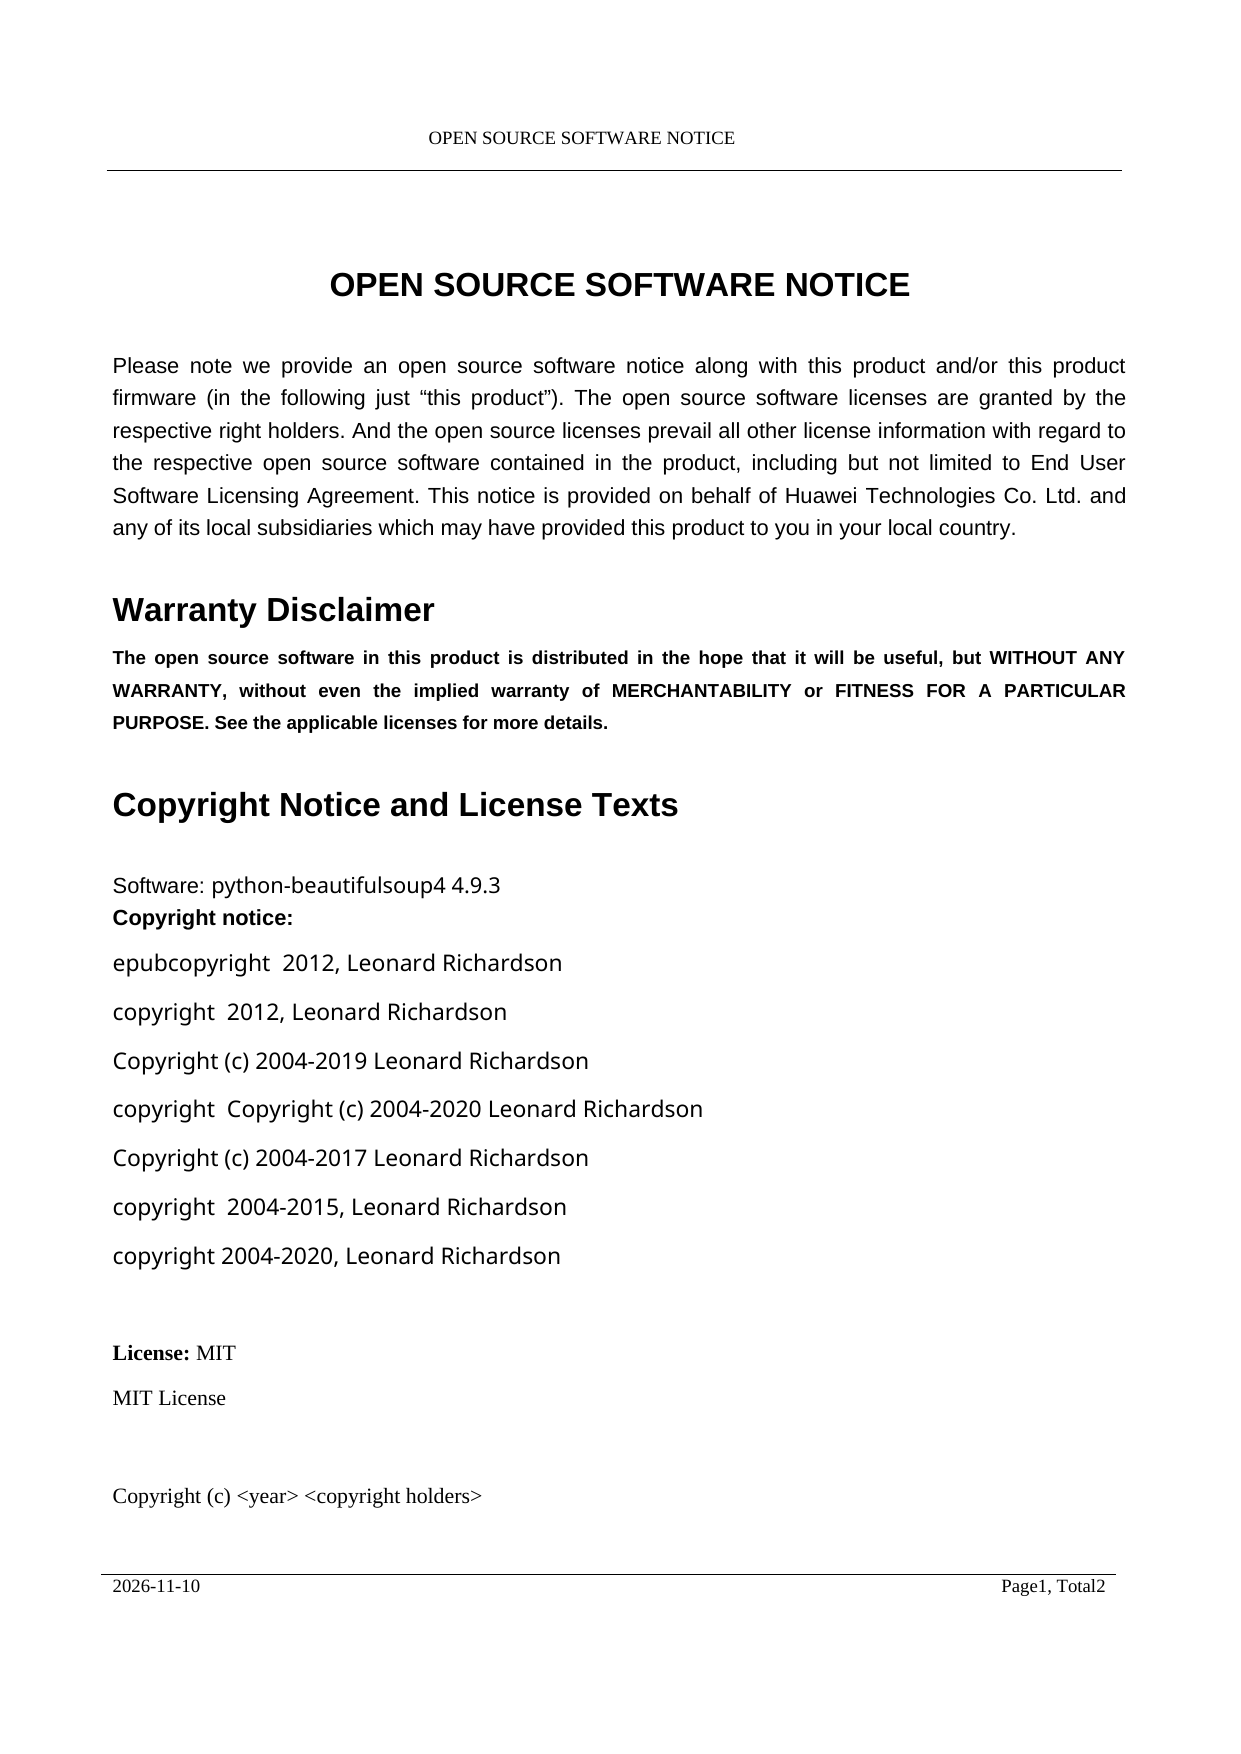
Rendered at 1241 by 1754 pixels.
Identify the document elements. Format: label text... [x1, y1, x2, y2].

text Warranty Disclaimer [112, 576, 1128, 641]
text epubcopyright 2012, Leonard Richardson copyright 2012, Leonard Richardson Copyright (c) 2004-2019 Leonard Richardson copyright Copyright (c) 2004-2020 Leonard Richardson Copyright (c) 2004-2017 Leonard Richardson copyright 2004-2015, Leonard Richardson copyright 2004-2020, Leonard Richardson [112, 947, 1128, 1320]
text The open source software in this product is distributed in the hope that it will be useful, but WITHOUT ANY WARRANTY, without even the implied warranty of MERCHANTABILITY or FITNESS FOR A PARTICULAR PURPOSE. See the applicable licenses for more details. [112, 641, 1128, 739]
text License: MIT [112, 1337, 1128, 1369]
text Copyright Notice and License Texts [112, 771, 1128, 836]
text Copyright notice: [112, 901, 1128, 934]
text Software: python-beautifulsoup4 4.9.3 [112, 869, 1128, 901]
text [112, 1382, 1128, 1512]
text Please note we provide an open source software notice along with this product and/or this product firmware (in the following just “this product”). The open source software licenses are granted by the respective right holders. And the open source licenses prevail all other license information with regard to the respective open source software contained in the product, including but not limited to End User Software Licensing Agreement. This notice is provided on behalf of Huawei Technologies Co. Ltd. and any of its local subsidiaries which may have provided this product to you in your local country. [112, 349, 1128, 544]
text OPEN SOURCE SOFTWARE NOTICE [112, 251, 1128, 316]
